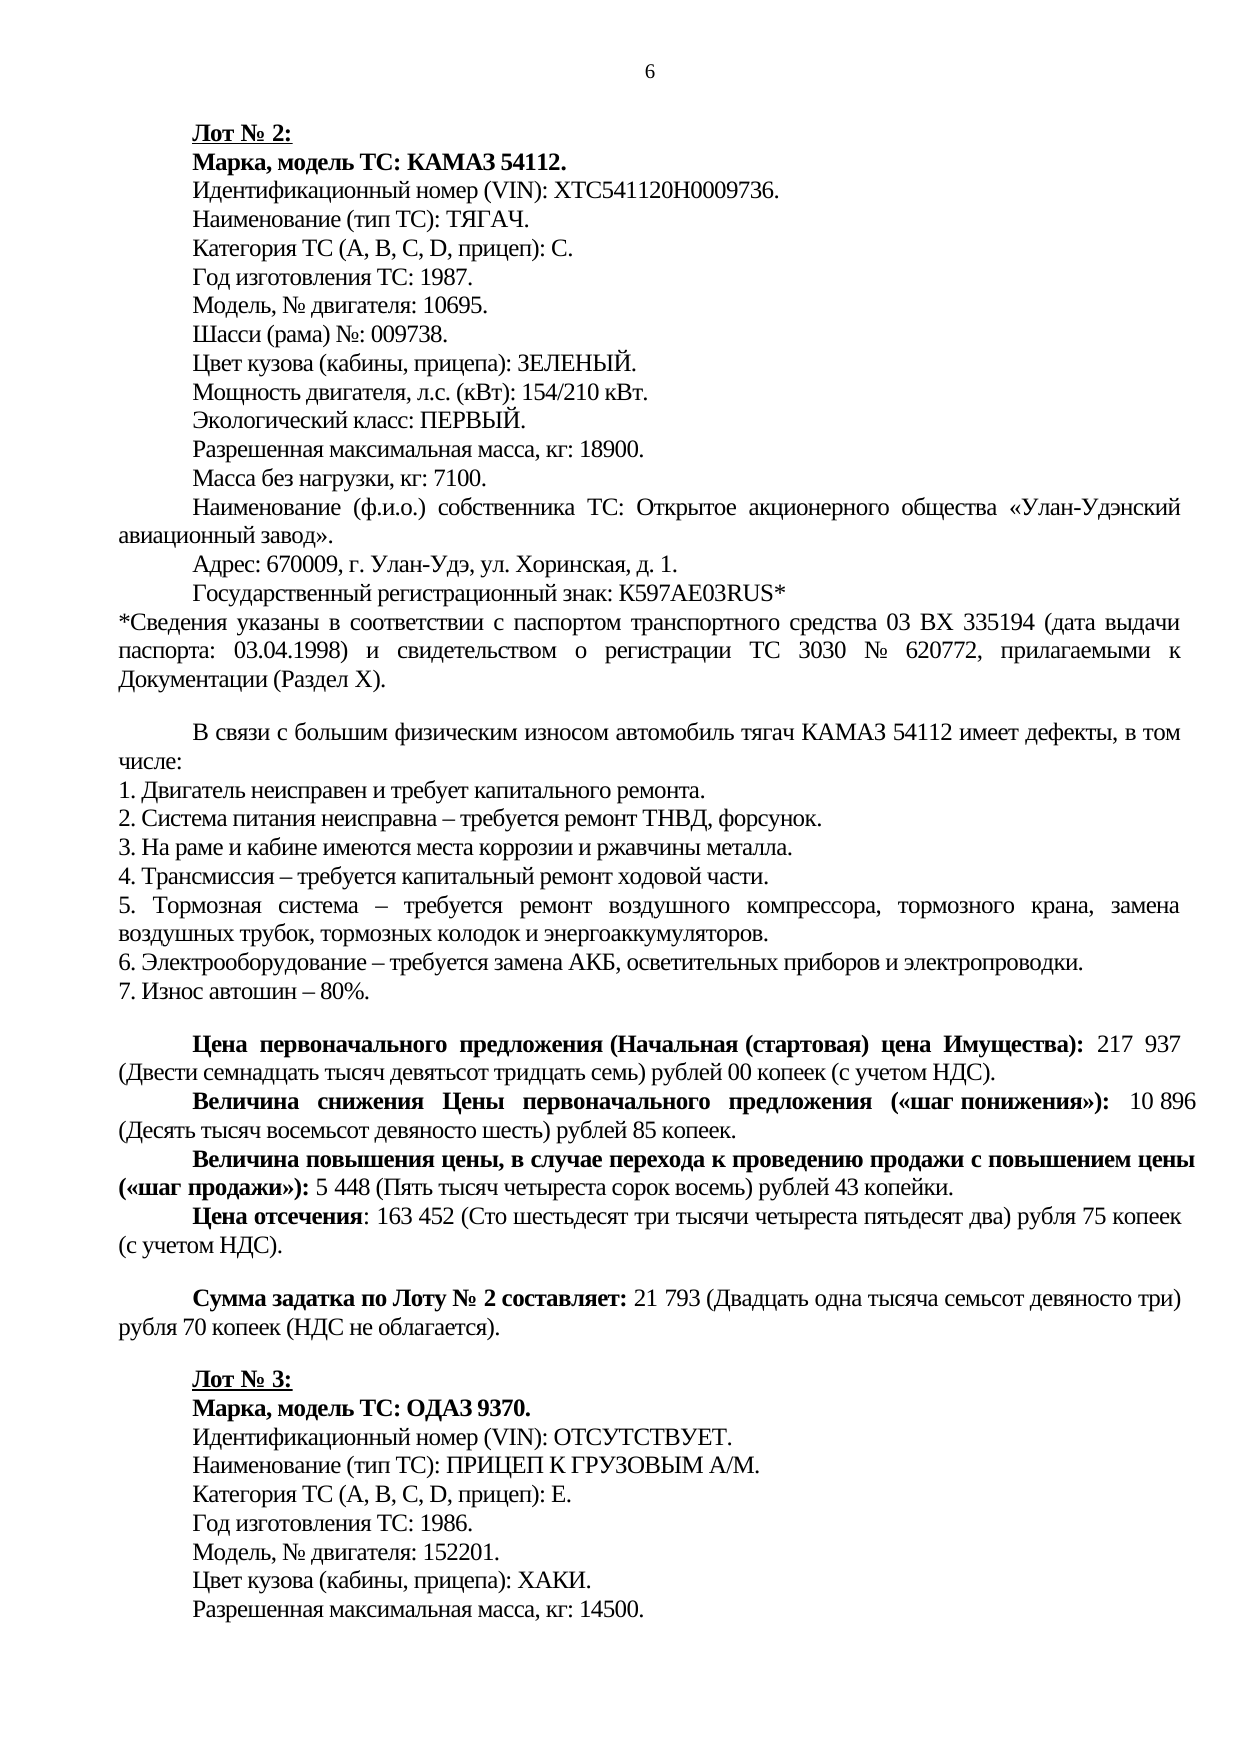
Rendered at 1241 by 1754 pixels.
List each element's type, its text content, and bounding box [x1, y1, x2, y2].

text *Сведения указаны в соответствии с паспортом транспортного средства 03 ВХ 335194 (дата выдачи паспорта: 03.04.1998) и свидетельством о регистрации ТС 3030 № 620772, прилагаемыми к Документации (Раздел X). [118, 607, 1181, 693]
text Цена отсечения: 163 452 (Сто шестьдесят три тысячи четыреста пятьдесят два) рубля 75 копеек (с учетом НДС). [118, 1201, 1181, 1259]
text 3. На раме и кабине имеются места коррозии и ржавчины металла. [118, 832, 1181, 861]
text Шасси (рама) №: 009738. [118, 319, 1181, 348]
text Государственный регистрационный знак: К597АЕ03RUS* [118, 578, 1181, 607]
text Разрешенная максимальная масса, кг: 14500. [118, 1594, 1181, 1623]
text 4. Трансмиссия – требуется капитальный ремонт ходовой части. [118, 861, 1181, 890]
text 1. Двигатель неисправен и требует капитального ремонта. [118, 775, 1181, 803]
text Год изготовления ТС: 1987. [118, 262, 1181, 291]
text Идентификационный номер (VIN): ОТСУТСТВУЕТ. [118, 1422, 1181, 1451]
text Экологический класс: ПЕРВЫЙ. [118, 406, 1181, 434]
text Сумма задатка по Лоту № 2 составляет: 21 793 (Двадцать одна тысяча семьсот девяносто три) рубля 70 копеек (НДС не облагается). [118, 1283, 1181, 1340]
text Категория ТС (A, B, C, D, прицеп): Е. [118, 1479, 1181, 1508]
text Год изготовления ТС: 1986. [118, 1508, 1181, 1537]
text Разрешенная максимальная масса, кг: 18900. [118, 434, 1181, 463]
text Величина снижения Цены первоначального предложения («шаг понижения»): 10 896 (Десять тысяч восемьсот девяносто шесть) рублей 85 копеек. [118, 1086, 1196, 1144]
text Модель, № двигателя: 152201. [118, 1537, 1181, 1566]
text Идентификационный номер (VIN): ХТС541120Н0009736. [118, 176, 1181, 204]
text 6. Электрооборудование – требуется замена АКБ, осветительных приборов и электропроводки. [118, 947, 1181, 976]
text Категория ТС (A, B, C, D, прицеп): С. [118, 233, 1181, 262]
text Величина повышения цены, в случае перехода к проведению продажи с повышением цены («шаг продажи»): 5 448 (Пять тысяч четыреста сорок восемь) рублей 43 копейки. [118, 1144, 1196, 1201]
text Адрес: 670009, г. Улан-Удэ, ул. Хоринская, д. 1. [118, 549, 1181, 578]
text Марка, модель ТС: ОДАЗ 9370. [118, 1393, 1181, 1422]
text Цена первоначального предложения (Начальная (стартовая) цена Имущества): 217 937 (Двести семнадцать тысяч девятьсот тридцать семь) рублей 00 копеек (с учетом НДС). [118, 1029, 1181, 1086]
text Цвет кузова (кабины, прицепа): ЗЕЛЕНЫЙ. [118, 348, 1181, 377]
text Наименование (тип ТС): ПРИЦЕП К ГРУЗОВЫМ А/М. [118, 1451, 1181, 1479]
text Модель, № двигателя: 10695. [118, 291, 1181, 319]
text 5. Тормозная система – требуется ремонт воздушного компрессора, тормозного крана, замена воздушных трубок, тормозных колодок и энергоаккумуляторов. [118, 890, 1181, 947]
text 2. Система питания неисправна – требуется ремонт ТНВД, форсунок. [118, 803, 1181, 832]
text Марка, модель ТС: КАМАЗ 54112. [118, 147, 1181, 176]
text Масса без нагрузки, кг: 7100. [118, 463, 1181, 492]
text Цвет кузова (кабины, прицепа): ХАКИ. [118, 1566, 1181, 1594]
text Наименование (тип ТС): ТЯГАЧ. [118, 204, 1181, 233]
text Наименование (ф.и.о.) собственника ТС: Открытое акционерного общества «Улан-Удэнский авиационный завод». [118, 492, 1181, 549]
text Лот № 2: [118, 118, 1181, 147]
text Мощность двигателя, л.с. (кВт): 154/210 кВт. [118, 377, 1181, 406]
text В связи с большим физическим износом автомобиль тягач КАМАЗ 54112 имеет дефекты, в том числе: [118, 717, 1181, 775]
text Лот № 3: [118, 1364, 1181, 1393]
text 7. Износ автошин – 80%. [118, 976, 1181, 1005]
